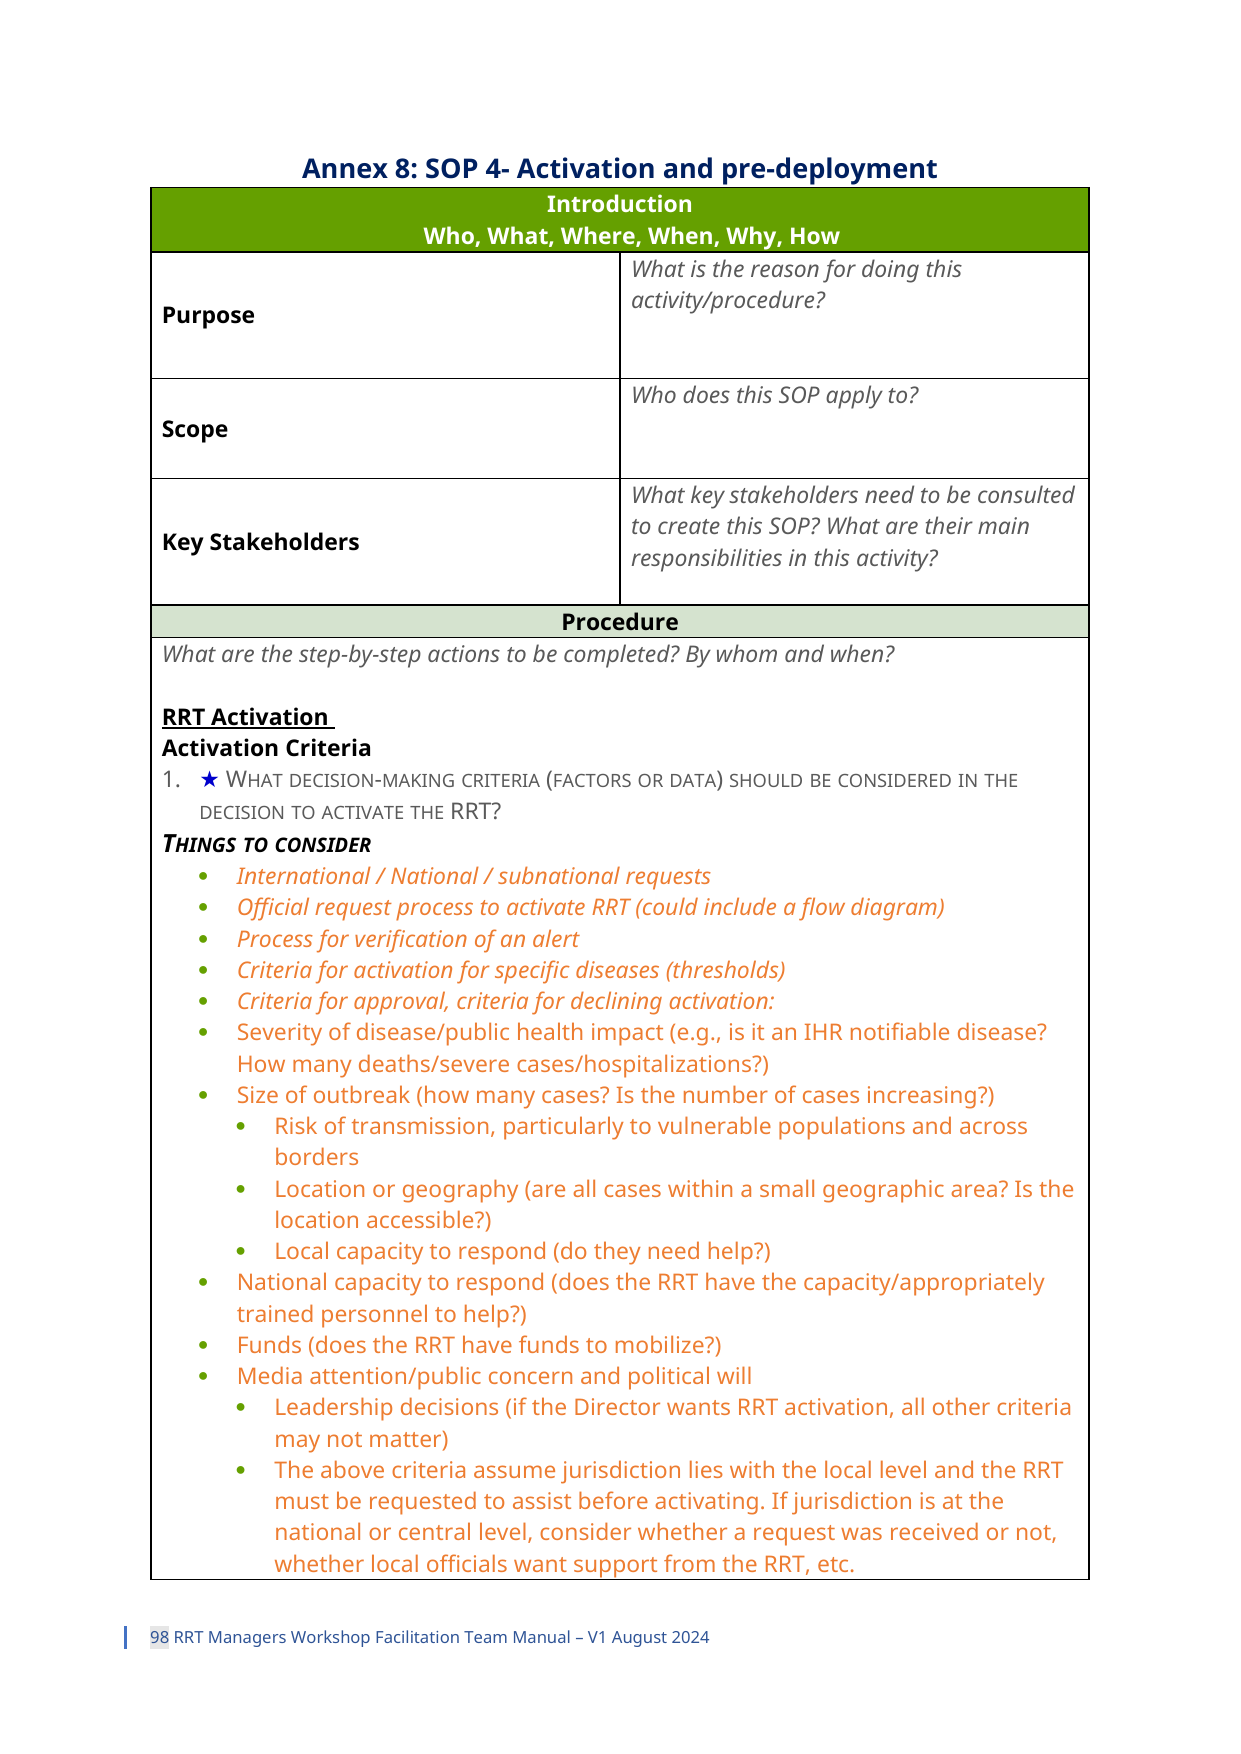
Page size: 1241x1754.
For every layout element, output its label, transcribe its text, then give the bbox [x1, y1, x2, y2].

subtitle Annex 8: SOP 4- Activation and pre-deployment [150, 150, 1090, 187]
table_cell Key Stakeholders [152, 479, 619, 604]
table_header Introduction Who, What, Where, When, Why, How [152, 188, 1088, 251]
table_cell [152, 638, 1088, 1579]
table_cell Procedure [152, 606, 1088, 637]
table_cell Who does this SOP apply to? [621, 379, 1088, 477]
table_cell Scope [152, 379, 619, 477]
table_cell What key stakeholders need to be consulted to create this SOP? What are their main responsibilities in this activity? [621, 479, 1088, 604]
table_cell Purpose [152, 253, 619, 377]
table_cell What is the reason for doing this activity/procedure? [621, 253, 1088, 377]
